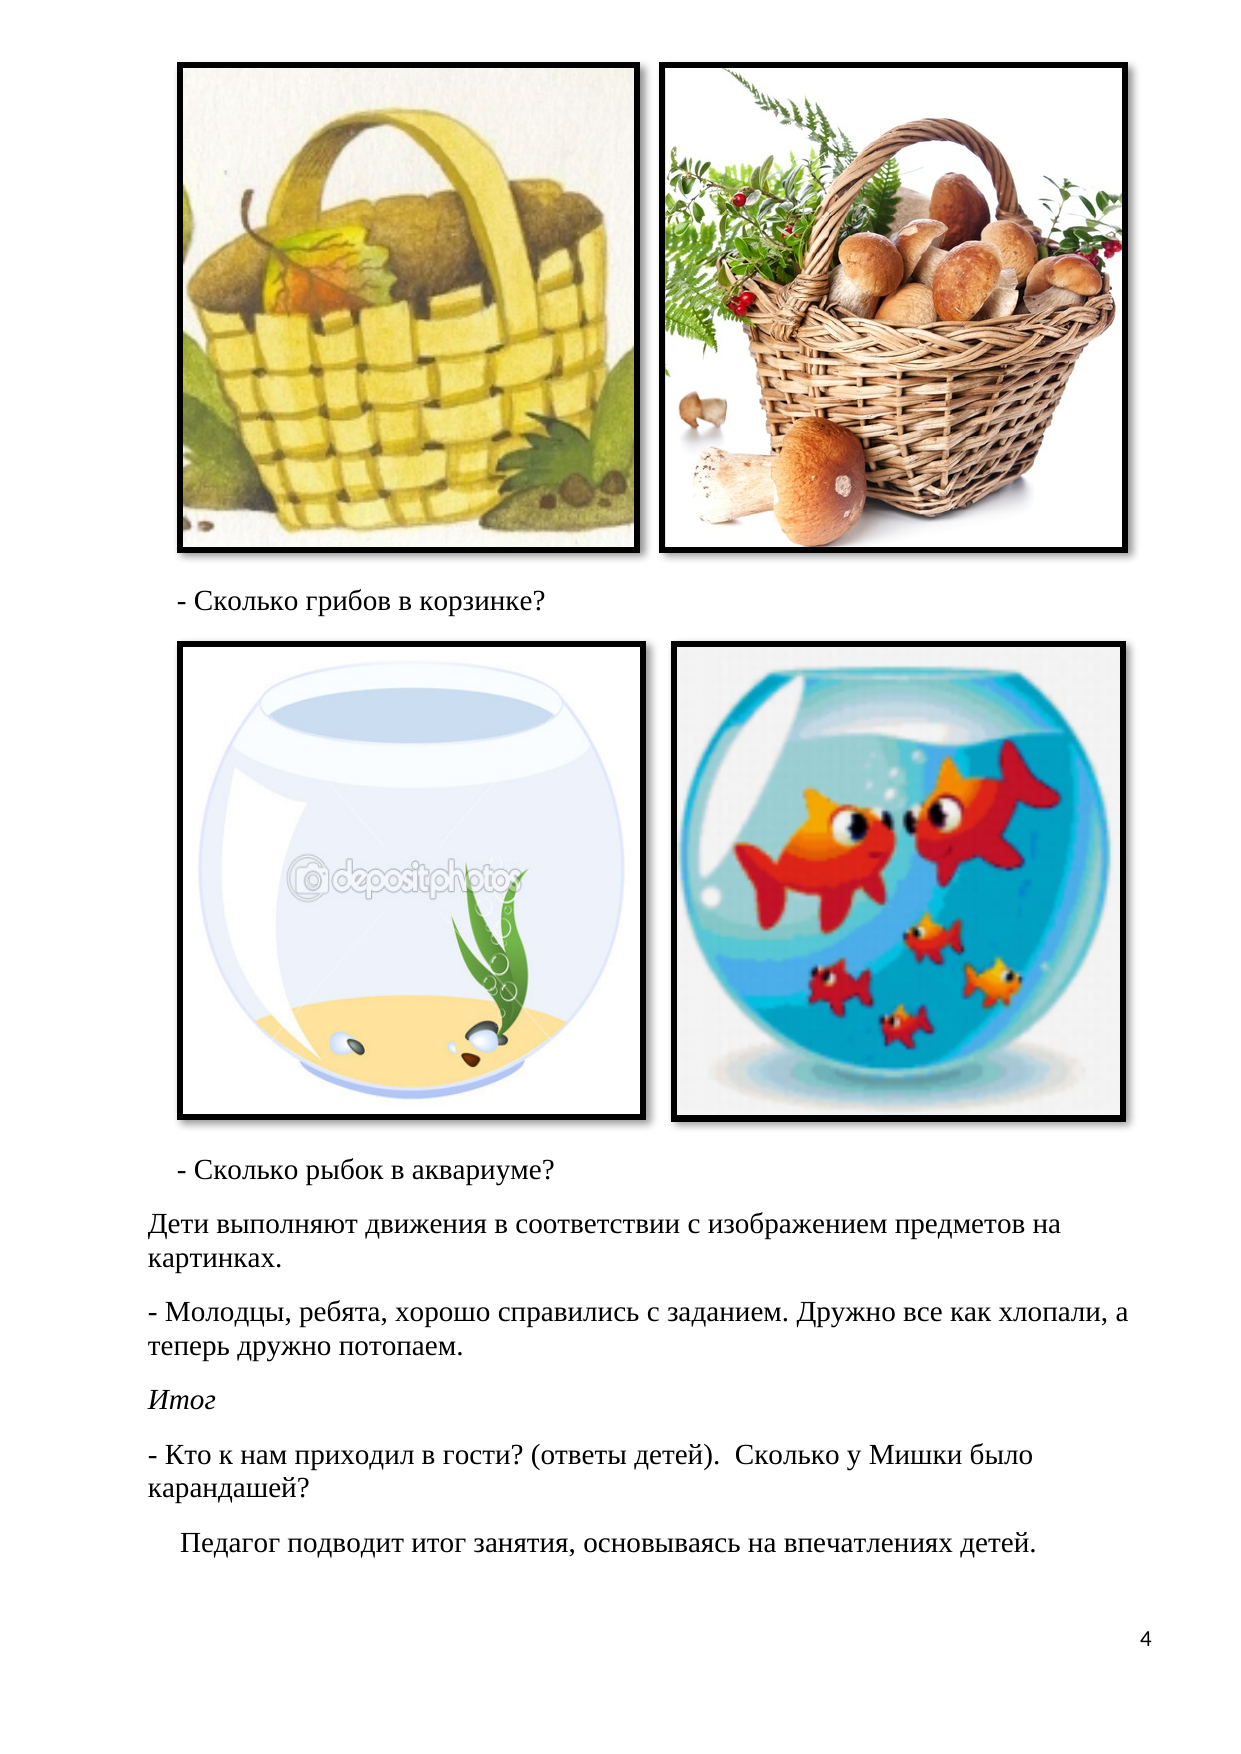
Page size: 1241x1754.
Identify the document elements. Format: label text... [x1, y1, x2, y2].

text - Кто к нам приходил в гости? (ответы детей). Сколько у Мишки было карандашей? [148, 1437, 1152, 1504]
picture [665, 68, 1122, 547]
text - Сколько рыбок в аквариуме? [148, 1152, 1152, 1186]
text - Сколько грибов в корзинке? [148, 583, 1152, 617]
text - Молодцы, ребята, хорошо справились с заданием. Дружно все как хлопали, а теперь дружно потопаем. [148, 1294, 1152, 1362]
text Педагог подводит итог занятия, основываясь на впечатлениях детей. [148, 1525, 1152, 1558]
picture [183, 647, 640, 1114]
picture [677, 647, 1120, 1115]
text Итог [148, 1382, 1152, 1416]
picture [183, 68, 634, 547]
text Дети выполняют движения в соответствии с изображением предметов на картинках. [148, 1207, 1152, 1274]
